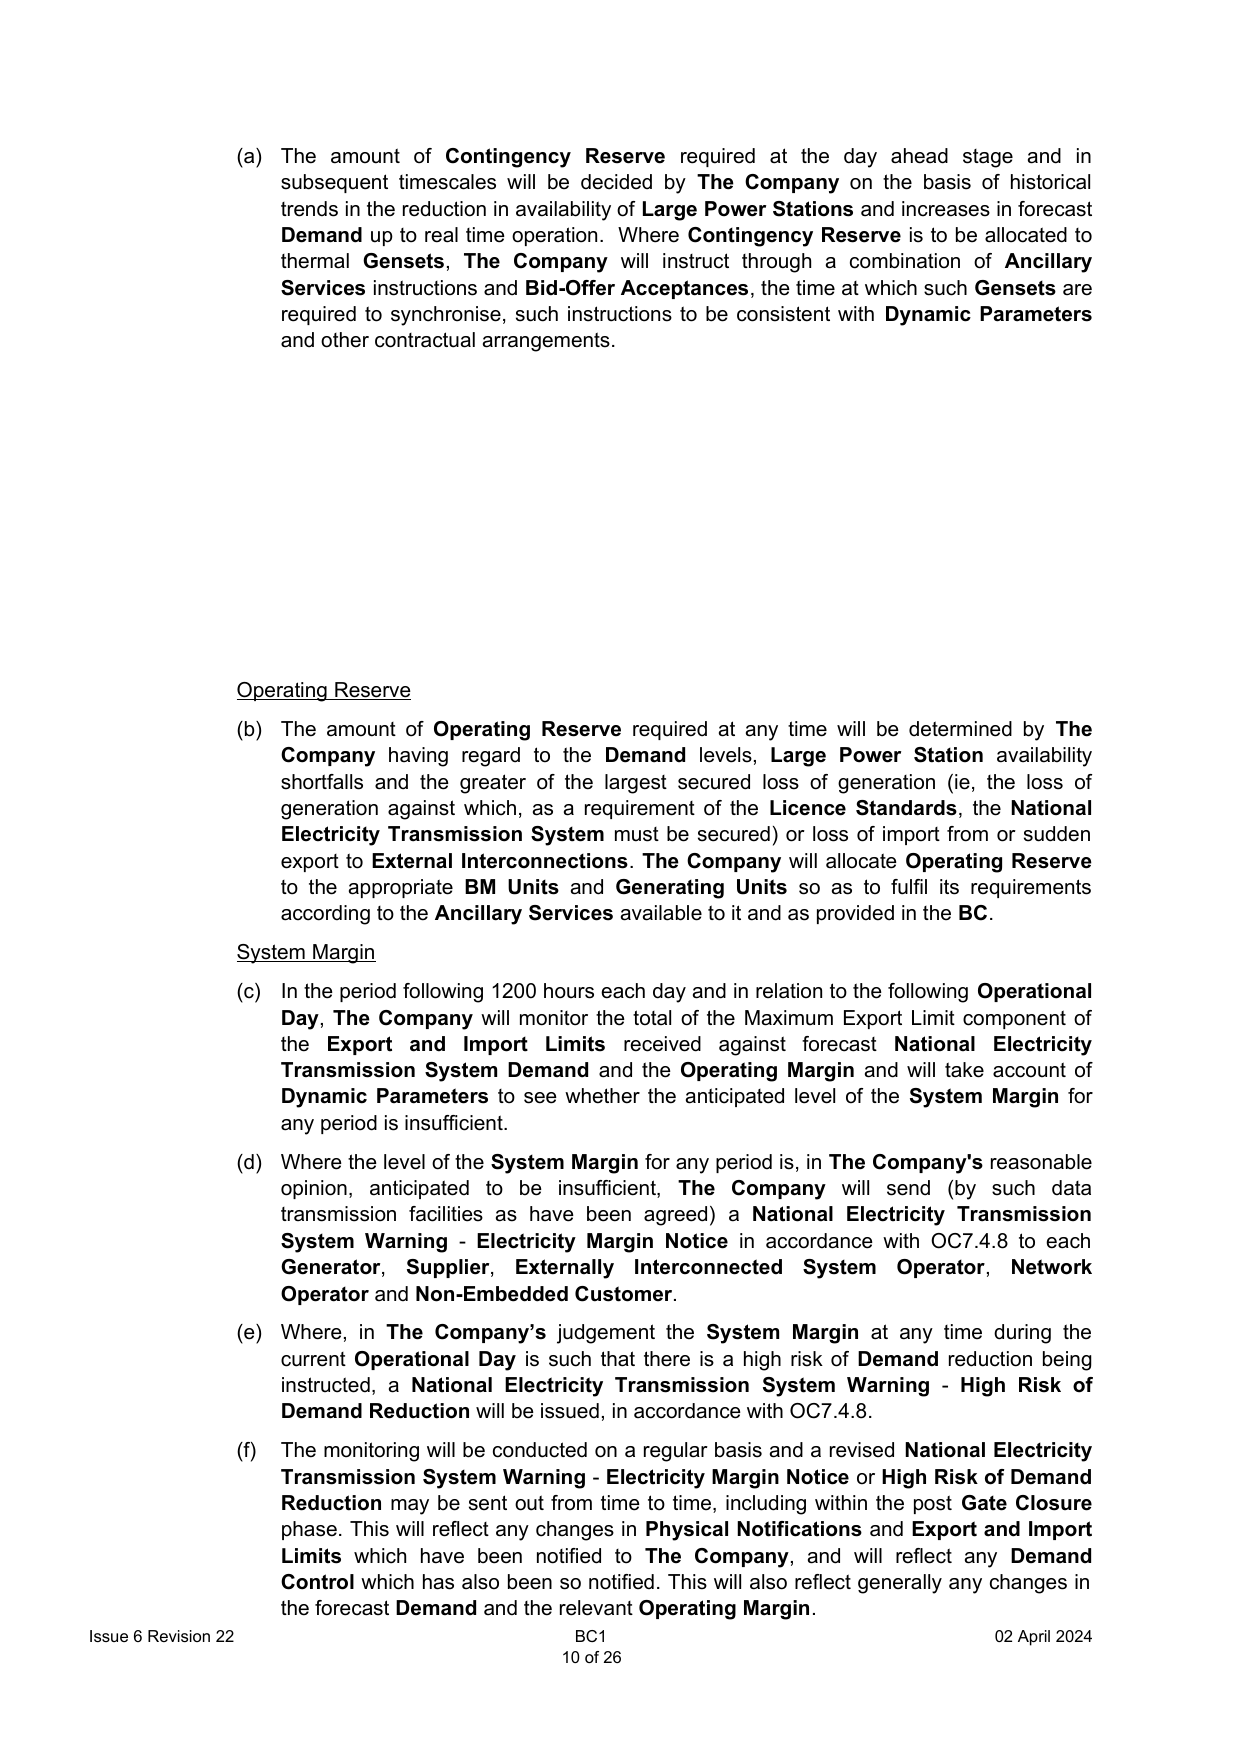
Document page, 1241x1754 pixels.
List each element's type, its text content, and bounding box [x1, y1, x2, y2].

text (d) Where the level of the System Margin for any period is, in The Company's reasonable opinion, anticipated to be insufficient, The Company will send (by such data transmission facilities as have been agreed) a National Electricity Transmission System Warning - Electricity Margin Notice in accordance with OC7.4.8 to each Generator, Supplier, Externally Interconnected System Operator, Network Operator and Non-Embedded Customer. [236, 1149, 1092, 1305]
text (c) In the period following 1200 hours each day and in relation to the following Operational Day, The Company will monitor the total of the Maximum Export Limit component of the Export and Import Limits received against forecast National Electricity Transmission System Demand and the Operating Margin and will take account of Dynamic Parameters to see whether the anticipated level of the System Margin for any period is insufficient. [236, 979, 1092, 1135]
text (a) The amount of Contingency Reserve required at the day ahead stage and in subsequent timescales will be decided by The Company on the basis of historical trends in the reduction in availability of Large Power Stations and increases in forecast Demand up to real time operation. Where Contingency Reserve is to be allocated to thermal Gensets, The Company will instruct through a combination of Ancillary Services instructions and Bid-Offer Acceptances, the time at which such Gensets are required to synchronise, such instructions to be consistent with Dynamic Parameters and other contractual arrangements. [236, 144, 1092, 352]
text (e) Where, in The Company’s judgement the System Margin at any time during the current Operational Day is such that there is a high risk of Demand reduction being instructed, a National Electricity Transmission System Warning - High Risk of Demand Reduction will be issued, in accordance with OC7.4.8. [236, 1320, 1092, 1423]
text System Margin [236, 940, 1092, 964]
text (b) The amount of Operating Reserve required at any time will be determined by The Company having regard to the Demand levels, Large Power Station availability shortfalls and the greater of the largest secured loss of generation (ie, the loss of generation against which, as a requirement of the Licence Standards, the National Electricity Transmission System must be secured) or loss of import from or sudden export to External Interconnections. The Company will allocate Operating Reserve to the appropriate BM Units and Generating Units so as to fulfil its requirements according to the Ancillary Services available to it and as provided in the BC. [236, 717, 1092, 925]
text (f) The monitoring will be conducted on a regular basis and a revised National Electricity Transmission System Warning - Electricity Margin Notice or High Risk of Demand Reduction may be sent out from time to time, including within the post Gate Closure phase. This will reflect any changes in Physical Notifications and Export and Import Limits which have been notified to The Company, and will reflect any Demand Control which has also been so notified. This will also reflect generally any changes in the forecast Demand and the relevant Operating Margin. [236, 1438, 1092, 1620]
text Operating Reserve [236, 678, 1092, 702]
